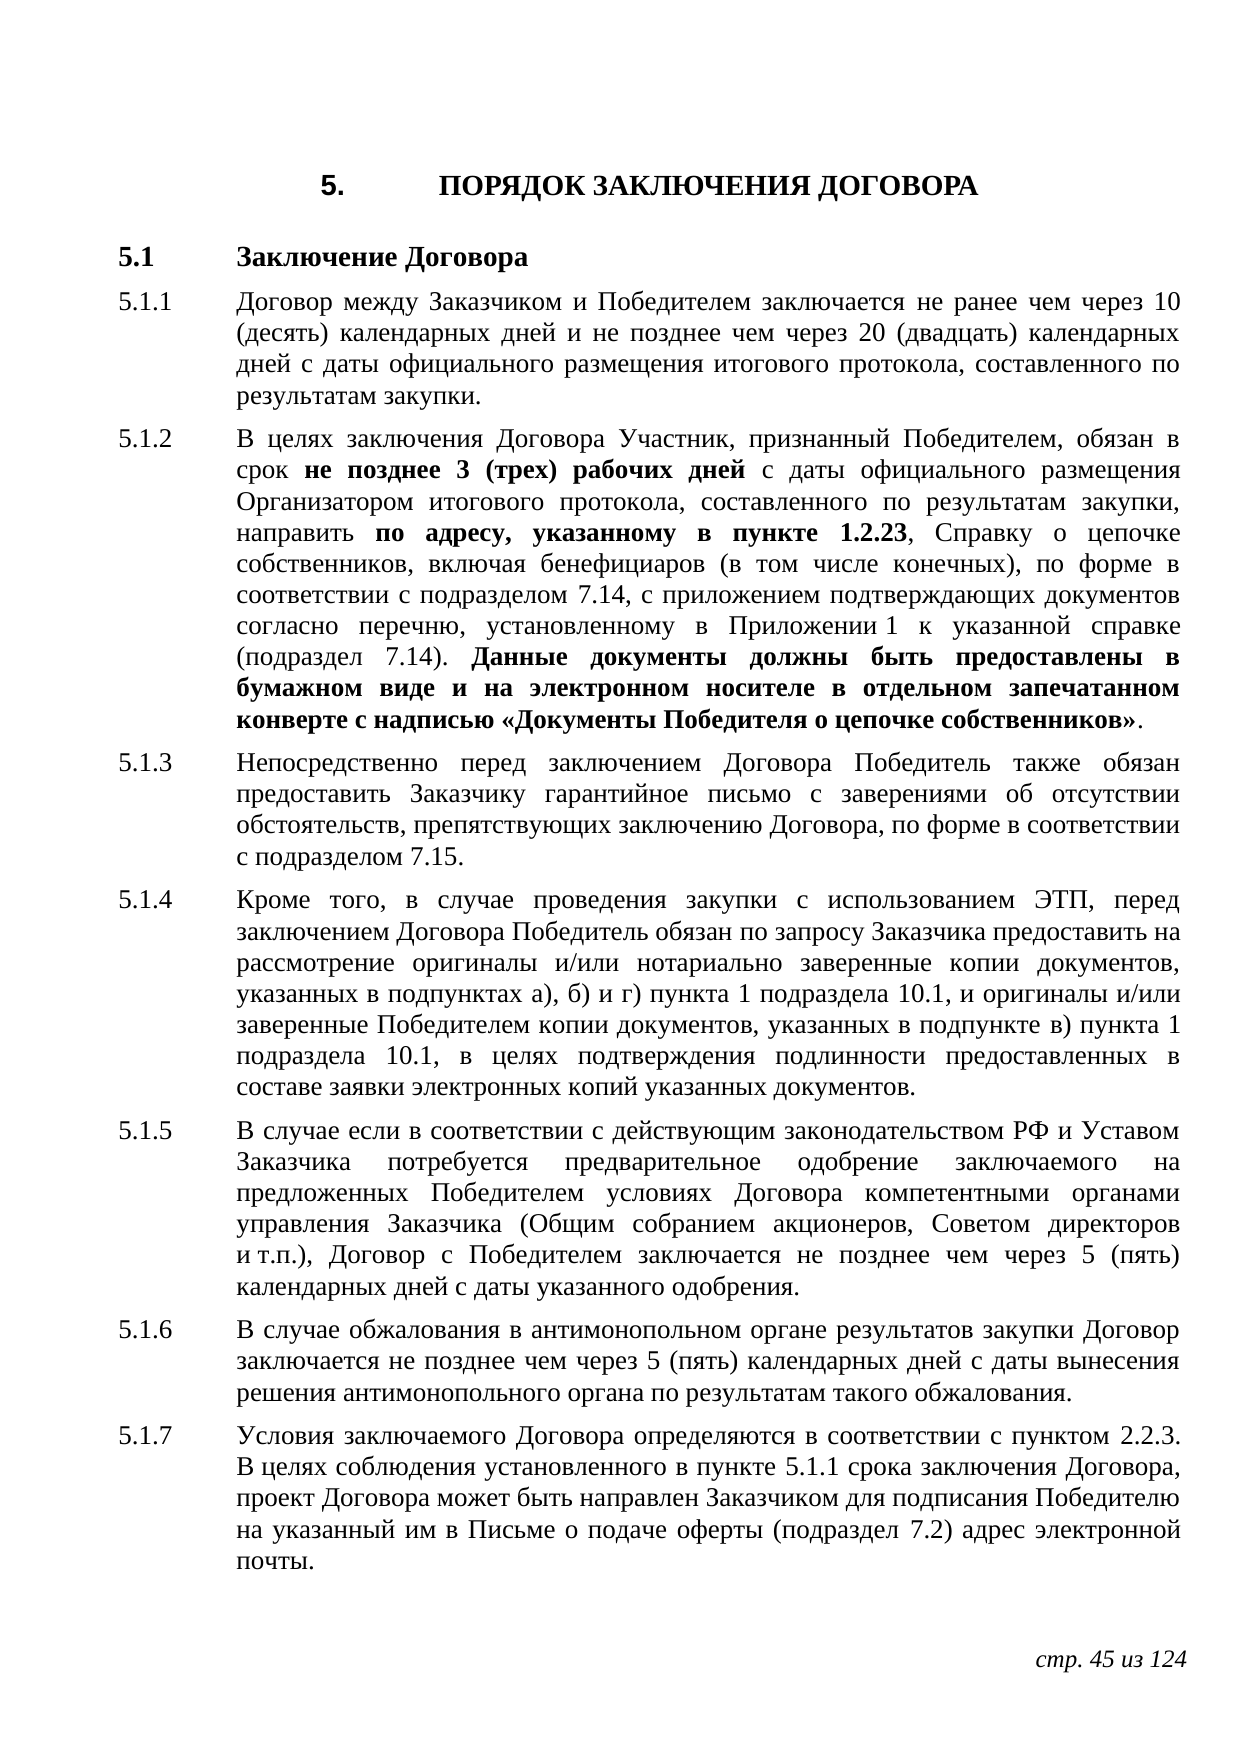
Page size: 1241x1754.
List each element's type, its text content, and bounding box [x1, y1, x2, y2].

text Договор между Заказчиком и Победителем заключается не ранее чем через 10 (десять) календарных дней и не позднее чем через 20 (двадцать) календарных дней с даты официального размещения итогового протокола, составленного по результатам закупки. [118, 285, 1181, 410]
subtitle ПОРЯДОК ЗАКЛЮЧЕНИЯ ДОГОВОРА [118, 168, 1181, 202]
text Кроме того, в случае проведения закупки с использованием ЭТП, перед заключением Договора Победитель обязан по запросу Заказчика предоставить на рассмотрение оригиналы и/или нотариально заверенные копии документов, указанных в подпунктах а), б) и г) пункта 1 подраздела 10.1, и оригиналы и/или заверенные Победителем копии документов, указанных в подпункте в) пункта 1 подраздела 10.1, в целях подтверждения подлинности предоставленных в составе заявки электронных копий указанных документов. [118, 883, 1181, 1101]
text В случае обжалования в антимонопольном органе результатов закупки Договор заключается не позднее чем через 5 (пять) календарных дней с даты вынесения решения антимонопольного органа по результатам такого обжалования. [118, 1313, 1181, 1407]
text Непосредственно перед заключением Договора Победитель также обязан предоставить Заказчику гарантийное письмо с заверениями об отсутствии обстоятельств, препятствующих заключению Договора, по форме в соответствии с подразделом 7.15. [118, 746, 1181, 871]
subtitle Заключение Договора [118, 239, 1181, 273]
text В случае если в соответствии с действующим законодательством РФ и Уставом Заказчика потребуется предварительное одобрение заключаемого на предложенных Победителем условиях Договора компетентными органами управления Заказчика (Общим собранием акционеров, Советом директоров и т.п.), Договор с Победителем заключается не позднее чем через 5 (пять) календарных дней с даты указанного одобрения. [118, 1114, 1181, 1301]
text В целях заключения Договора Участник, признанный Победителем, обязан в срок не позднее 3 (трех) рабочих дней с даты официального размещения Организатором итогового протокола, составленного по результатам закупки, направить по адресу, указанному в пункте 1.2.23, Справку о цепочке собственников, включая бенефициаров (в том числе конечных), по форме в соответствии с подразделом 7.14, с приложением подтверждающих документов согласно перечню, установленному в Приложении 1 к указанной справке (подраздел 7.14). Данные документы должны быть предоставлены в бумажном виде и на электронном носителе в отдельном запечатанном конверте с надписью «Документы Победителя о цепочке собственников». [118, 422, 1181, 734]
text Условия заключаемого Договора определяются в соответствии с пунктом 2.2.3. В целях соблюдения установленного в пункте 5.1.1 срока заключения Договора, проект Договора может быть направлен Заказчиком для подписания Победителю на указанный им в Письме о подаче оферты (подраздел 7.2) адрес электронной почты. [118, 1419, 1181, 1575]
